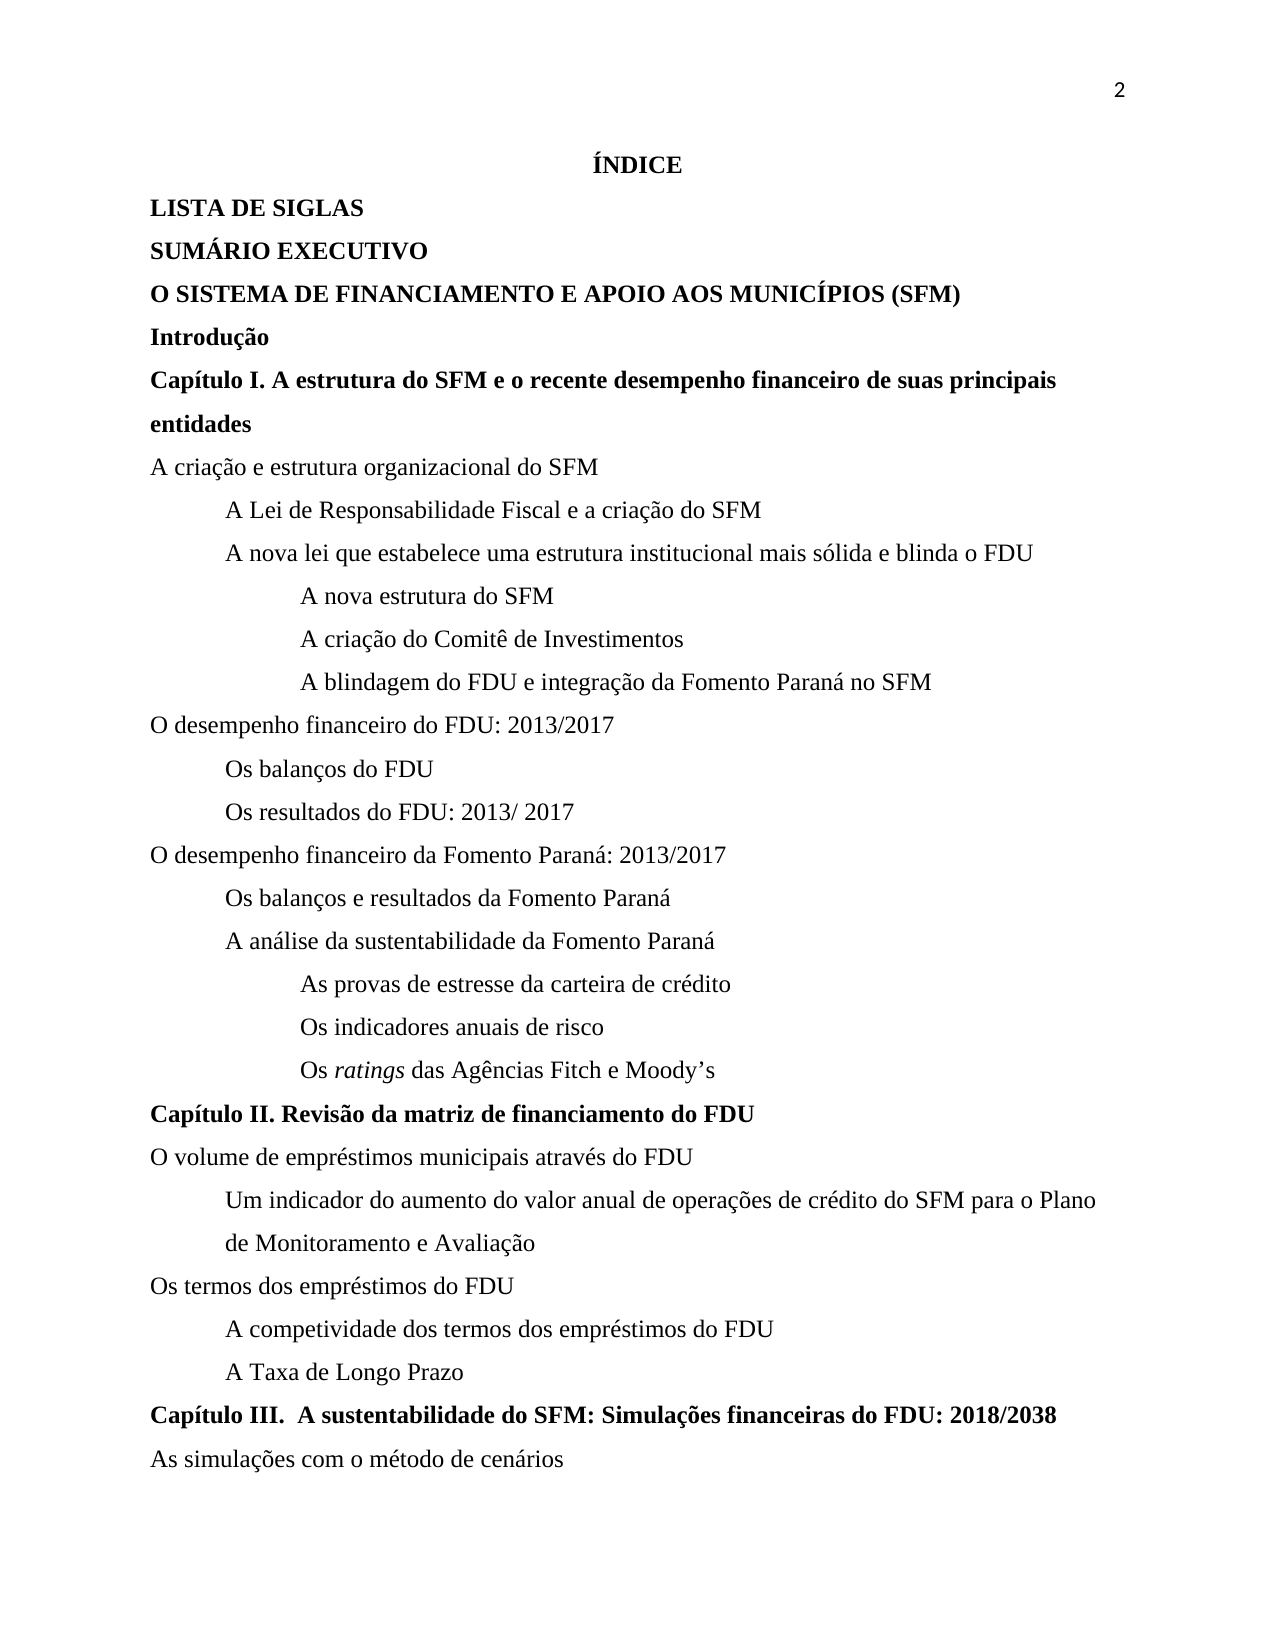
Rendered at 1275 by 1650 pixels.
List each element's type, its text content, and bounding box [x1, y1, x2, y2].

text Capítulo III. A sustentabilidade do SFM: Simulações financeiras do FDU: 2018/2038 [150, 1401, 1125, 1429]
text A blindagem do FDU e integração da Fomento Paraná no SFM [300, 667, 1125, 696]
text Os balanços do FDU [225, 754, 1125, 782]
text A nova lei que estabelece uma estrutura institucional mais sólida e blinda o FDU [225, 538, 1125, 567]
text O SISTEMA DE FINANCIAMENTO E APOIO AOS MUNICÍPIOS (SFM) [150, 279, 1125, 308]
text Capítulo I. A estrutura do SFM e o recente desempenho financeiro de suas principais entidades [150, 366, 1125, 437]
text A análise da sustentabilidade da Fomento Paraná [225, 926, 1125, 955]
text A competividade dos termos dos empréstimos do FDU [225, 1314, 1125, 1343]
text A Taxa de Longo Prazo [225, 1357, 1125, 1386]
text Um indicador do aumento do valor anual de operações de crédito do SFM para o Plano de Monitoramento e Avaliação [225, 1185, 1125, 1257]
text Os resultados do FDU: 2013/ 2017 [225, 797, 1125, 826]
text LISTA DE SIGLAS [150, 193, 1125, 222]
text A criação do Comitê de Investimentos [300, 624, 1125, 653]
text Os ratings das Agências Fitch e Moody’s [300, 1056, 1125, 1084]
text As provas de estresse da carteira de crédito [300, 969, 1125, 998]
text A nova estrutura do SFM [300, 581, 1125, 610]
text As simulações com o método de cenários [150, 1444, 1125, 1472]
text Os indicadores anuais de risco [300, 1012, 1125, 1041]
text ÍNDICE [150, 150, 1125, 179]
text Os termos dos empréstimos do FDU [150, 1271, 1125, 1300]
text O desempenho financeiro da Fomento Paraná: 2013/2017 [150, 840, 1125, 869]
text A criação e estrutura organizacional do SFM [150, 452, 1125, 481]
text Capítulo II. Revisão da matriz de financiamento do FDU [150, 1099, 1125, 1127]
text O desempenho financeiro do FDU: 2013/2017 [150, 711, 1125, 739]
text O volume de empréstimos municipais através do FDU [150, 1142, 1125, 1171]
text A Lei de Responsabilidade Fiscal e a criação do SFM [225, 495, 1125, 524]
text Introdução [150, 322, 1125, 351]
text Os balanços e resultados da Fomento Paraná [225, 883, 1125, 912]
text SUMÁRIO EXECUTIVO [150, 236, 1125, 265]
